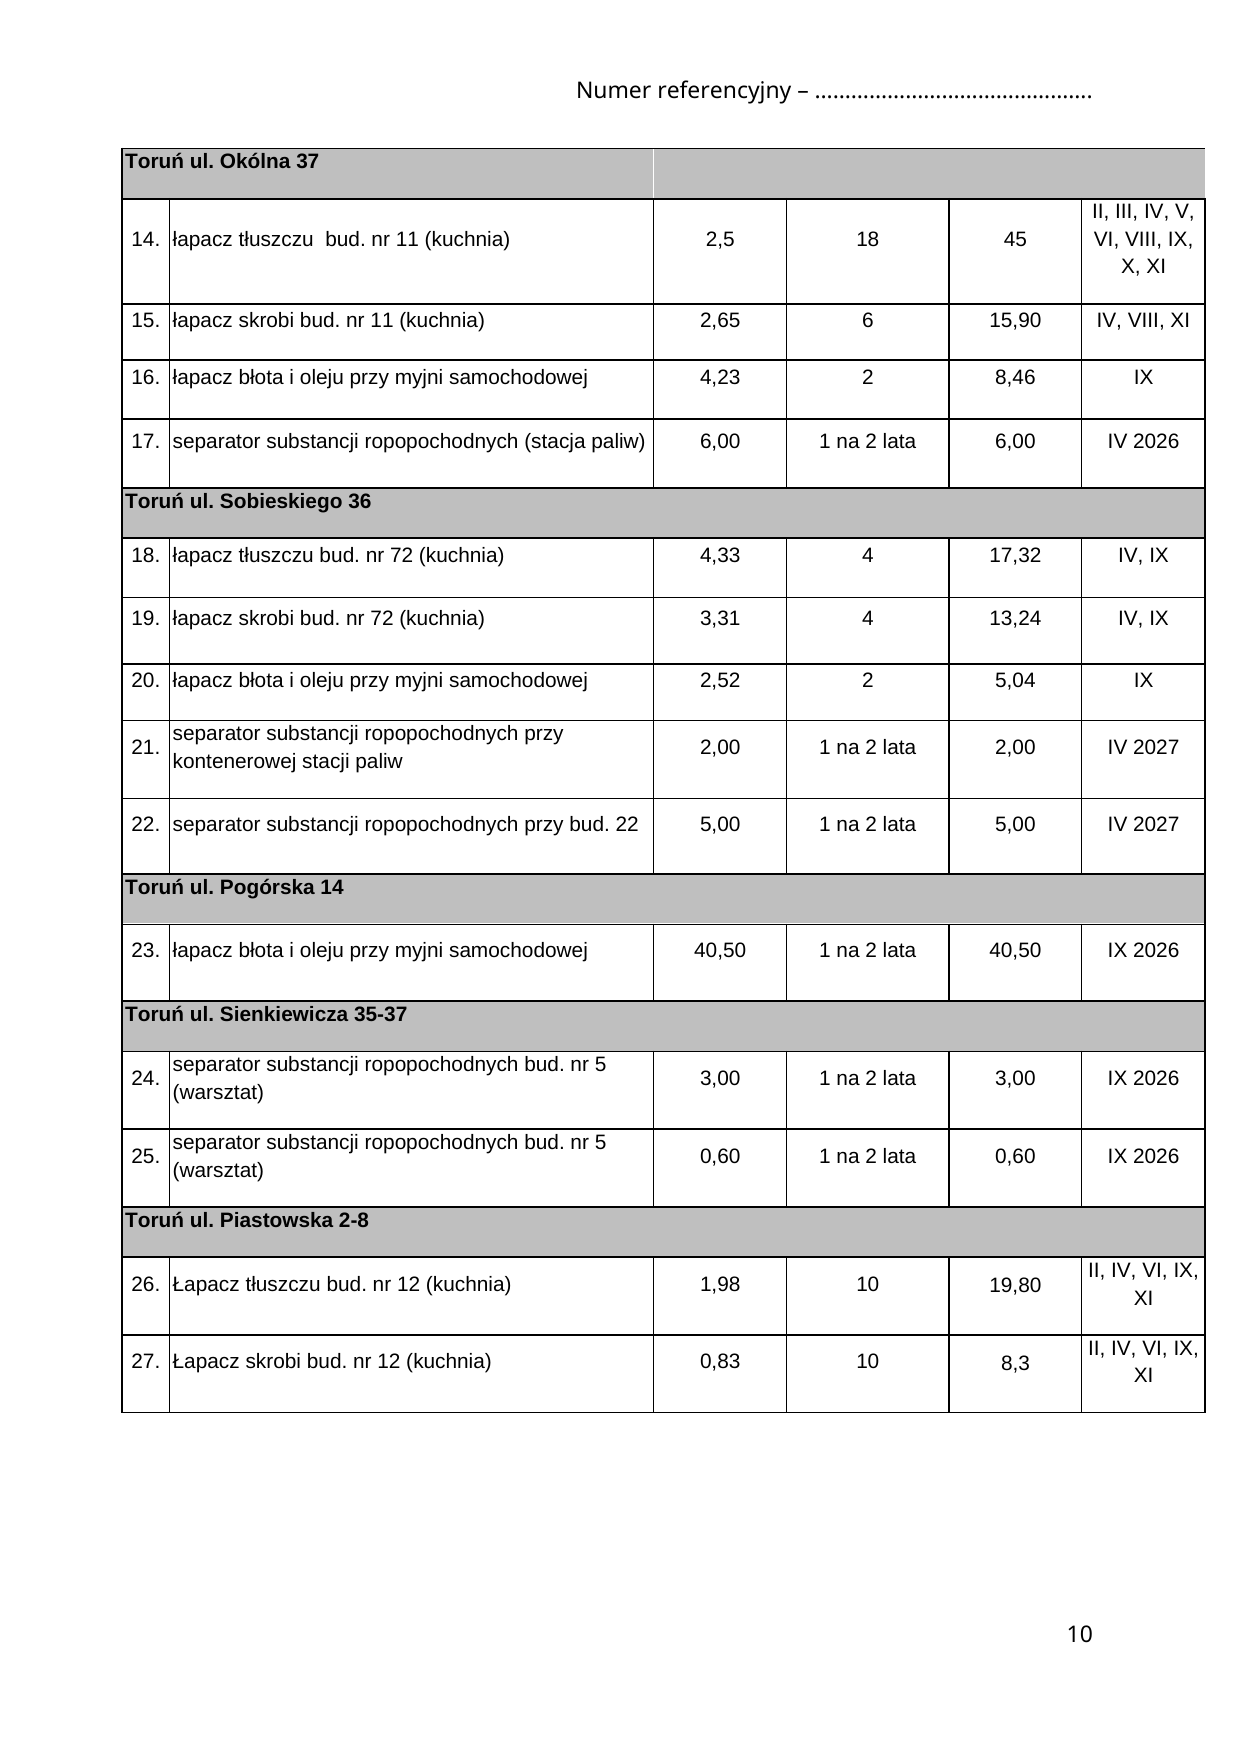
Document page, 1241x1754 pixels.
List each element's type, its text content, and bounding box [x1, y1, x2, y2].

table_cell 22. [123, 799, 169, 873]
table_cell 4 [787, 539, 948, 596]
table_cell 18 [787, 200, 948, 303]
table_cell łapacz skrobi bud. nr 11 (kuchnia) [170, 305, 653, 359]
table_cell [949, 149, 1082, 198]
table_cell 2,65 [654, 305, 786, 359]
table_cell 40,50 [950, 925, 1081, 1000]
table_cell 17. [123, 420, 169, 487]
table_cell 3,00 [654, 1052, 786, 1128]
table_cell 2,5 [654, 200, 786, 303]
table_cell IX [1082, 665, 1204, 720]
table_cell II, III, IV, V, VI, VIII, IX, X, XI [1082, 200, 1204, 303]
table_cell IV, IX [1082, 598, 1204, 663]
table_cell 18. [123, 539, 169, 596]
table_cell 10 [787, 1258, 948, 1334]
table_cell Łapacz skrobi bud. nr 12 (kuchnia) [170, 1336, 653, 1412]
table_cell 0,83 [654, 1336, 786, 1412]
table_cell 10 [787, 1336, 948, 1412]
table_cell 25. [123, 1130, 169, 1206]
table_cell 21. [123, 721, 169, 797]
table_cell 16. [123, 361, 169, 418]
table_cell IV, VIII, XI [1082, 305, 1204, 359]
table_cell separator substancji ropopochodnych bud. nr 5 (warsztat) [170, 1130, 653, 1206]
table_cell Toruń ul. Sobieskiego 36 [123, 489, 1204, 537]
table_cell 6 [787, 305, 948, 359]
table_cell 19. [123, 598, 169, 663]
table_cell Łapacz tłuszczu bud. nr 12 (kuchnia) [170, 1258, 653, 1334]
table_cell IX 2026 [1082, 925, 1204, 1000]
table_cell IV 2027 [1082, 799, 1204, 873]
table_cell IV 2026 [1082, 420, 1204, 487]
table_cell 45 [950, 200, 1081, 303]
table_cell 3,31 [654, 598, 786, 663]
table_cell 2,00 [950, 721, 1081, 797]
table_cell łapacz skrobi bud. nr 72 (kuchnia) [170, 598, 653, 663]
table_cell łapacz błota i oleju przy myjni samochodowej [170, 665, 653, 720]
table_cell 5,00 [654, 799, 786, 873]
table_cell 6,00 [654, 420, 786, 487]
table_cell 24. [123, 1052, 169, 1128]
table_cell II, IV, VI, IX, XI [1082, 1336, 1204, 1412]
table_cell separator substancji ropopochodnych przy bud. 22 [170, 799, 653, 873]
table_cell 1 na 2 lata [787, 420, 948, 487]
table_cell IX 2026 [1082, 1130, 1204, 1206]
table_cell IX [1082, 361, 1204, 418]
table_cell [786, 149, 949, 198]
table_cell 8,46 [950, 361, 1081, 418]
table_cell 0,60 [654, 1130, 786, 1206]
table_cell 1 na 2 lata [787, 799, 948, 873]
table_cell 20. [123, 665, 169, 720]
table_cell Toruń ul. Sienkiewicza 35-37 [123, 1002, 1204, 1051]
table_cell 1 na 2 lata [787, 1130, 948, 1206]
table_cell 1 na 2 lata [787, 721, 948, 797]
table_cell 27. [123, 1336, 169, 1412]
table_cell łapacz tłuszczu bud. nr 11 (kuchnia) [170, 200, 653, 303]
table_cell łapacz tłuszczu bud. nr 72 (kuchnia) [170, 539, 653, 596]
table_cell IV 2027 [1082, 721, 1204, 797]
table_cell IV, IX [1082, 539, 1204, 596]
table_cell 5,04 [950, 665, 1081, 720]
table_cell Toruń ul. Pogórska 14 [123, 875, 1204, 923]
table_cell 19,80 [950, 1258, 1081, 1334]
table_cell Toruń ul. Piastowska 2-8 [123, 1208, 1204, 1256]
table_cell 1 na 2 lata [787, 925, 948, 1000]
table_cell 15,90 [950, 305, 1081, 359]
table_cell 40,50 [654, 925, 786, 1000]
table_cell 13,24 [950, 598, 1081, 663]
table_cell 17,32 [950, 539, 1081, 596]
table_cell 4,33 [654, 539, 786, 596]
table_cell 23. [123, 925, 169, 1000]
table_cell separator substancji ropopochodnych bud. nr 5 (warsztat) [170, 1052, 653, 1128]
table_cell 5,00 [950, 799, 1081, 873]
table_cell [654, 149, 786, 198]
table_cell 0,60 [950, 1130, 1081, 1206]
table_cell 4,23 [654, 361, 786, 418]
table_cell 6,00 [950, 420, 1081, 487]
table_cell II, IV, VI, IX, XI [1082, 1258, 1204, 1334]
table_cell 15. [123, 305, 169, 359]
table_cell 2,52 [654, 665, 786, 720]
table_cell łapacz błota i oleju przy myjni samochodowej [170, 925, 653, 1000]
table_cell 3,00 [950, 1052, 1081, 1128]
table_cell 8,3 [950, 1336, 1081, 1412]
table_cell 2 [787, 361, 948, 418]
table_cell 2,00 [654, 721, 786, 797]
table_cell IX 2026 [1082, 1052, 1204, 1128]
table_cell 2 [787, 665, 948, 720]
table_cell 1,98 [654, 1258, 786, 1334]
table_cell 4 [787, 598, 948, 663]
table_cell separator substancji ropopochodnych (stacja paliw) [170, 420, 653, 487]
table_cell separator substancji ropopochodnych przy kontenerowej stacji paliw [170, 721, 653, 797]
table_cell łapacz błota i oleju przy myjni samochodowej [170, 361, 653, 418]
table_cell 14. [123, 200, 169, 303]
table_cell 26. [123, 1258, 169, 1334]
table_cell [1082, 149, 1205, 198]
table_cell 1 na 2 lata [787, 1052, 948, 1128]
table_cell Toruń ul. Okólna 37 [123, 149, 653, 198]
